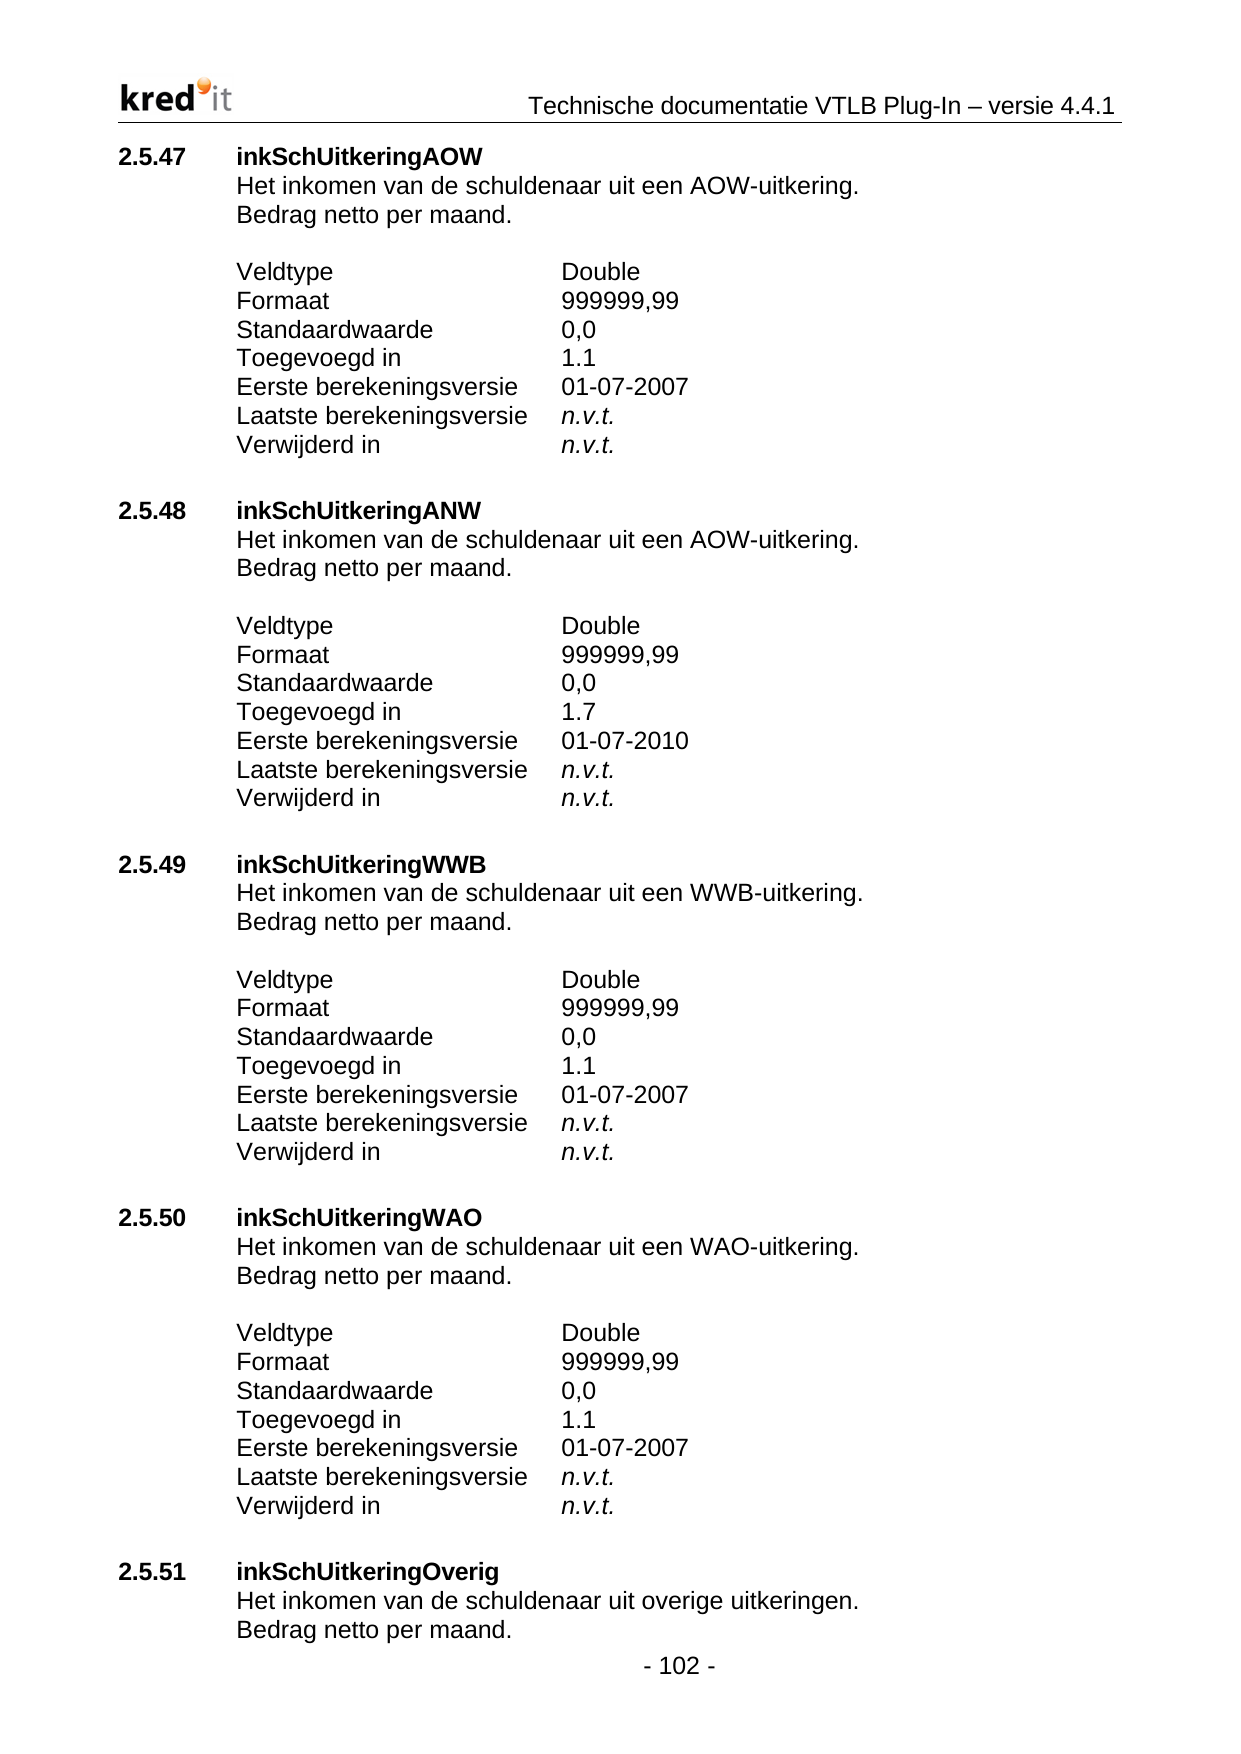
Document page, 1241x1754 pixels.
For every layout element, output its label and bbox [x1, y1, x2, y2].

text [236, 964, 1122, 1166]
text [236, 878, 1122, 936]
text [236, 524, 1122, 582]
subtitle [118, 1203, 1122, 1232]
picture [118, 73, 234, 115]
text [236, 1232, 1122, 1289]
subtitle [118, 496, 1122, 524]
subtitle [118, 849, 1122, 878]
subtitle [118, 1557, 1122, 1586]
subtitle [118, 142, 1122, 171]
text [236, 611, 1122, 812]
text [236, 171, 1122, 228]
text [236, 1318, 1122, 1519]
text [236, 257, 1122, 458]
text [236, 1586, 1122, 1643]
